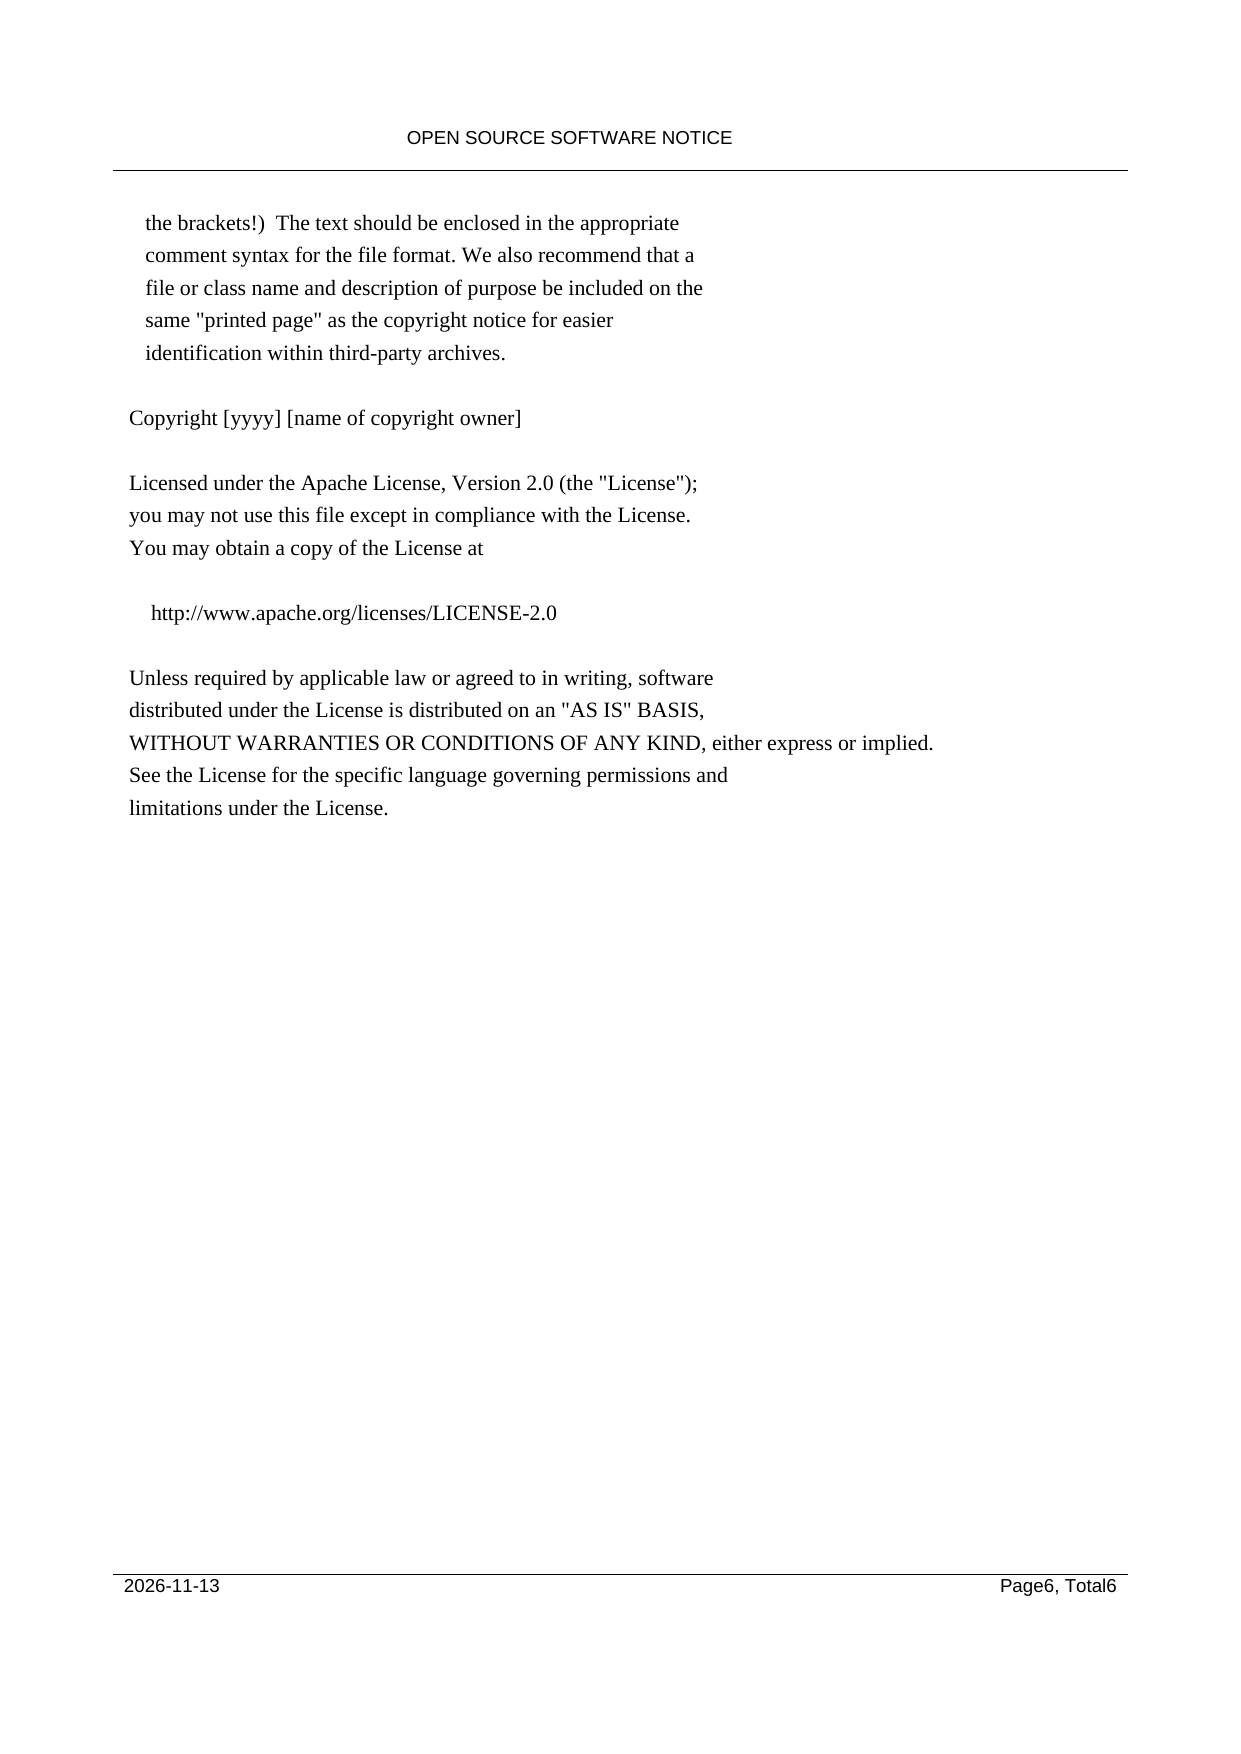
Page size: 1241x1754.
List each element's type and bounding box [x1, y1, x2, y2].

text [112, 206, 1128, 824]
